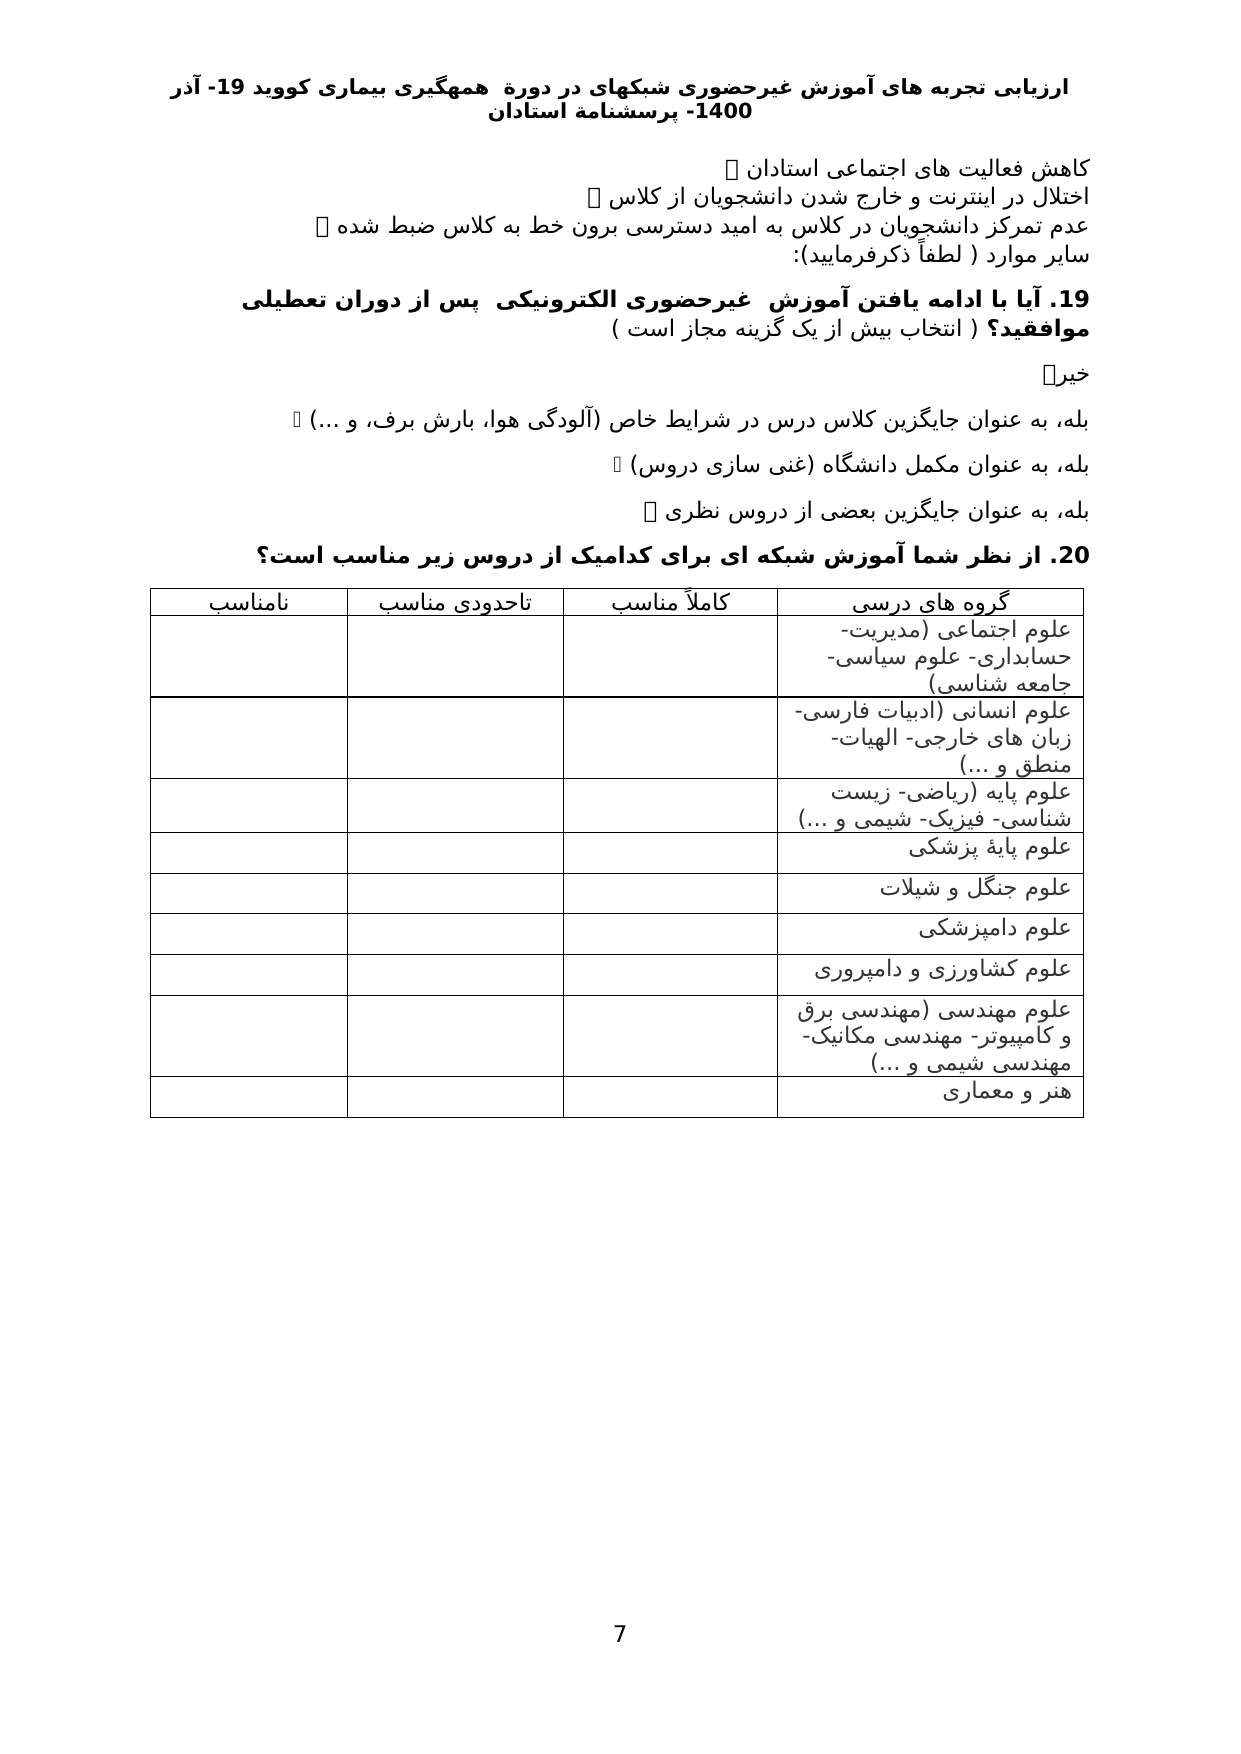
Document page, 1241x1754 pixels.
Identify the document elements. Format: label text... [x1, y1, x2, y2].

table_cell [348, 914, 563, 954]
table_cell هنر و معماری [778, 1077, 1083, 1117]
table_cell علوم اجتماعی (مدیریت- حسابداری- علوم سیاسی- جامعه شناسی) [778, 616, 928, 696]
table_cell [151, 779, 347, 832]
text کاهش فعالیت های اجتماعی استادان [150, 155, 1090, 181]
table_header کاملاً مناسب [564, 589, 777, 615]
table_cell [564, 1077, 777, 1117]
table_cell [348, 874, 563, 913]
table_cell [348, 616, 563, 696]
text خیر [150, 361, 1090, 387]
table_cell علوم کشاورزی و دامپروری [778, 955, 1083, 995]
table_cell [348, 698, 563, 777]
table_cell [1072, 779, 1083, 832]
table_cell [151, 616, 347, 696]
table_cell [564, 833, 777, 873]
table_cell [151, 1077, 347, 1117]
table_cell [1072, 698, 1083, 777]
text بله، به عنوان جایگزین کلاس درس در شرایط خاص (آلودگی هوا، بارش برف، و ...) [150, 406, 1090, 433]
table_cell [348, 996, 563, 1076]
table_cell [348, 779, 563, 832]
table_cell [564, 955, 777, 995]
table_cell [564, 914, 777, 954]
text بله، به عنوان جایگزین بعضی از دروس نظری [150, 497, 1090, 523]
text 19. آیا با ادامه یافتن آموزش غیرحضوری الکترونیکی پس از دوران تعطیلی موافقید؟ ( انتخاب بیش از یک گزینه مجاز است ) [150, 286, 1090, 342]
text عدم تمرکز دانشجویان در کلاس به امید دسترسی برون خط به کلاس ضبط شده [150, 212, 1090, 239]
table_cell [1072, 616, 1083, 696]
table_cell [151, 914, 347, 954]
text سایر موارد ( لطفاً ذکرفرمایید): [150, 241, 1090, 268]
table_cell [151, 955, 347, 995]
table_cell [564, 874, 777, 913]
table_cell علوم جنگل و شیلات [778, 874, 1083, 913]
text اختلال در اینترنت و خارج شدن دانشجویان از کلاس [150, 183, 1090, 210]
table_cell [564, 996, 777, 1076]
text 20. از نظر شما آموزش شبکه ای برای کدامیک از دروس زیر مناسب است؟ [150, 542, 1090, 569]
table_cell علوم دامپزشکی [778, 914, 1083, 954]
table_cell [348, 833, 563, 873]
table_cell [151, 698, 347, 777]
table_cell [151, 833, 347, 873]
table_cell [151, 874, 347, 913]
table_cell [564, 779, 777, 832]
text بله، به عنوان مکمل دانشگاه (غنی سازی دروس) [150, 451, 1090, 478]
table_cell علوم مهندسی (مهندسی برق و کامپیوتر- مهندسی مکانیک- مهندسی شیمی و ...) [778, 996, 870, 1076]
table_cell علوم انسانی (ادبیات فارسی- زبان های خارجی- الهیات- منطق و ...) [778, 698, 959, 777]
table_cell علوم پایۀ پزشکی [778, 833, 1083, 873]
table_cell [348, 1077, 563, 1117]
table_cell [151, 996, 347, 1076]
table_cell [564, 698, 777, 777]
table_header گروه های درسی [778, 589, 1083, 615]
table_header نامناسب [151, 589, 347, 615]
table_cell [564, 616, 777, 696]
table_cell [348, 955, 563, 995]
table_header تاحدودی مناسب [348, 589, 563, 615]
